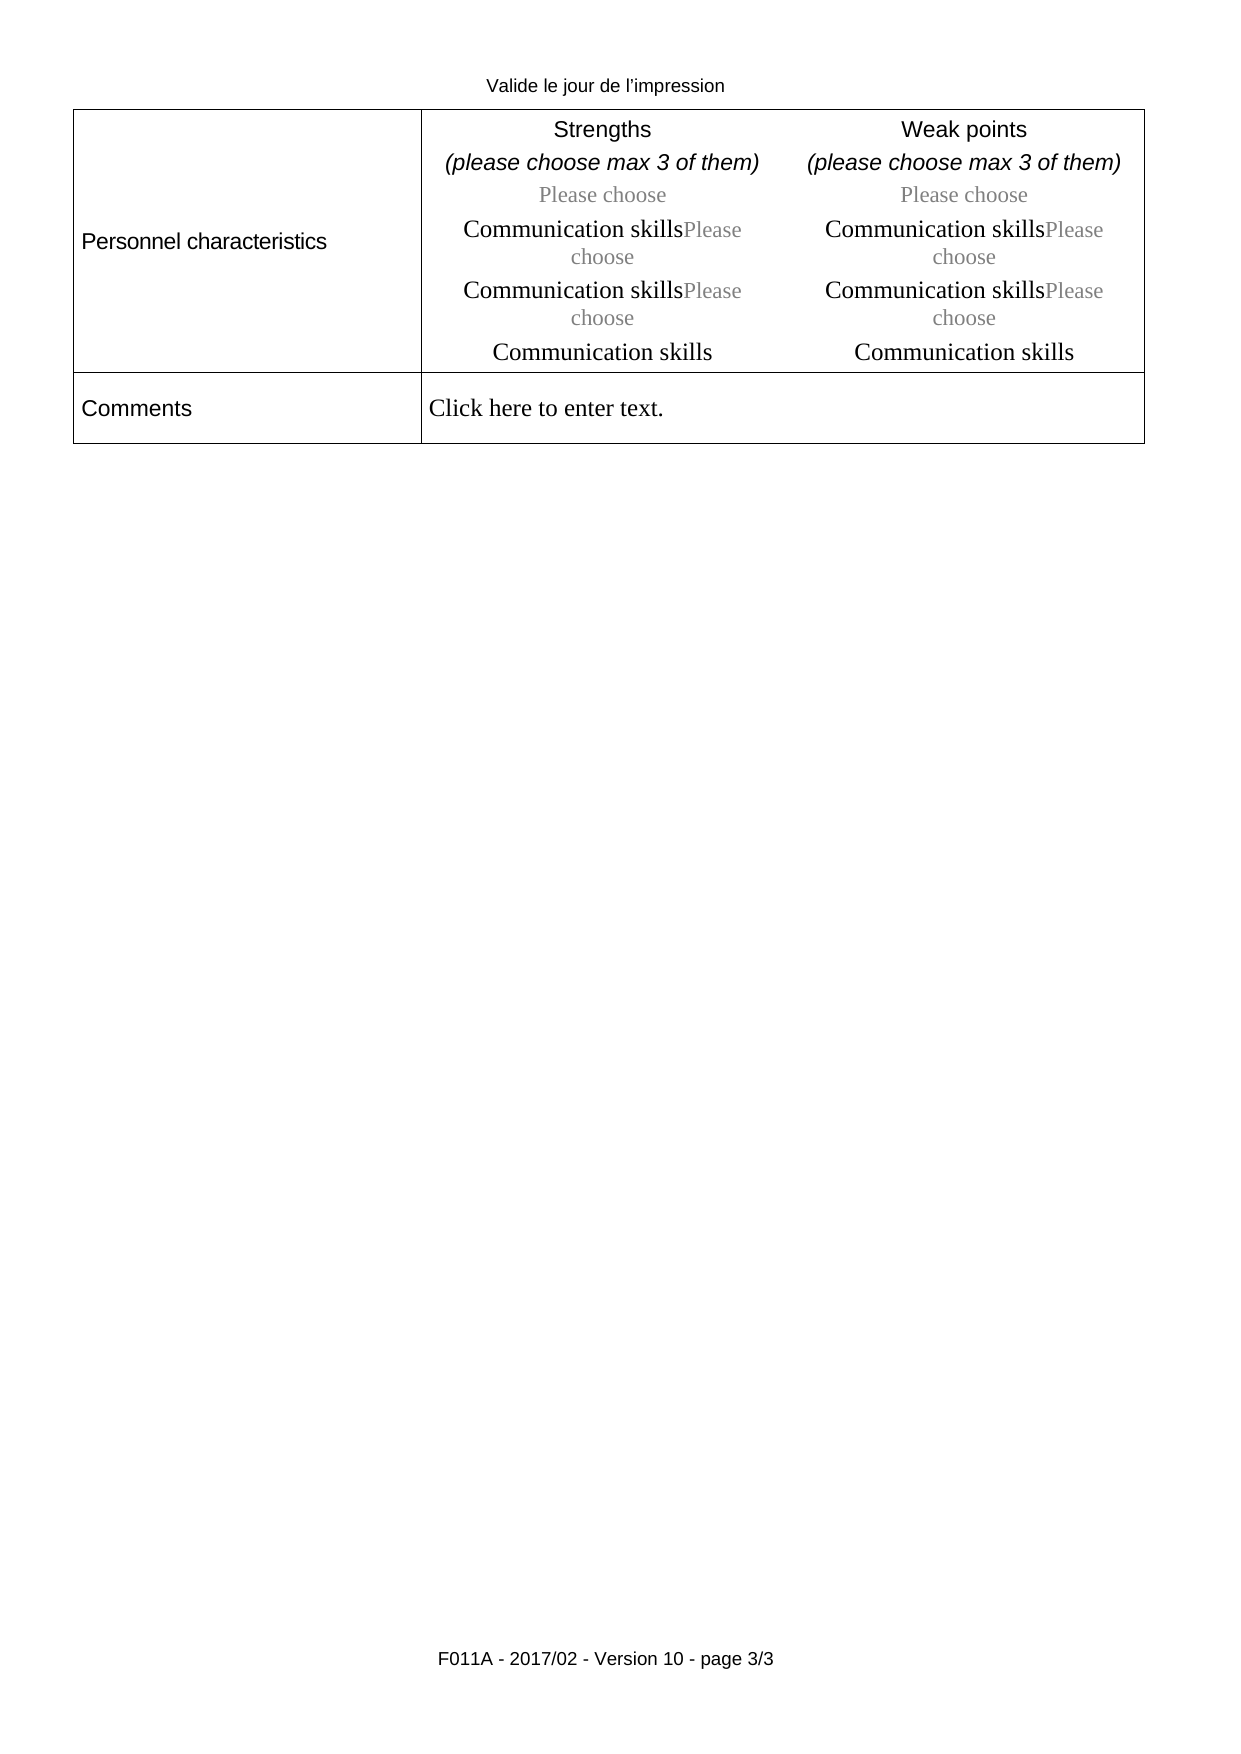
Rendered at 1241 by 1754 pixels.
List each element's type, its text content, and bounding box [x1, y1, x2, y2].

table_cell Comments [74, 373, 421, 443]
table_cell Personnel characteristics [74, 110, 421, 372]
table_cell Strengths (please choose max 3 of them) [422, 110, 783, 372]
table_cell [784, 373, 1144, 443]
table_cell Weak points (please choose max 3 of them) [784, 110, 1144, 372]
